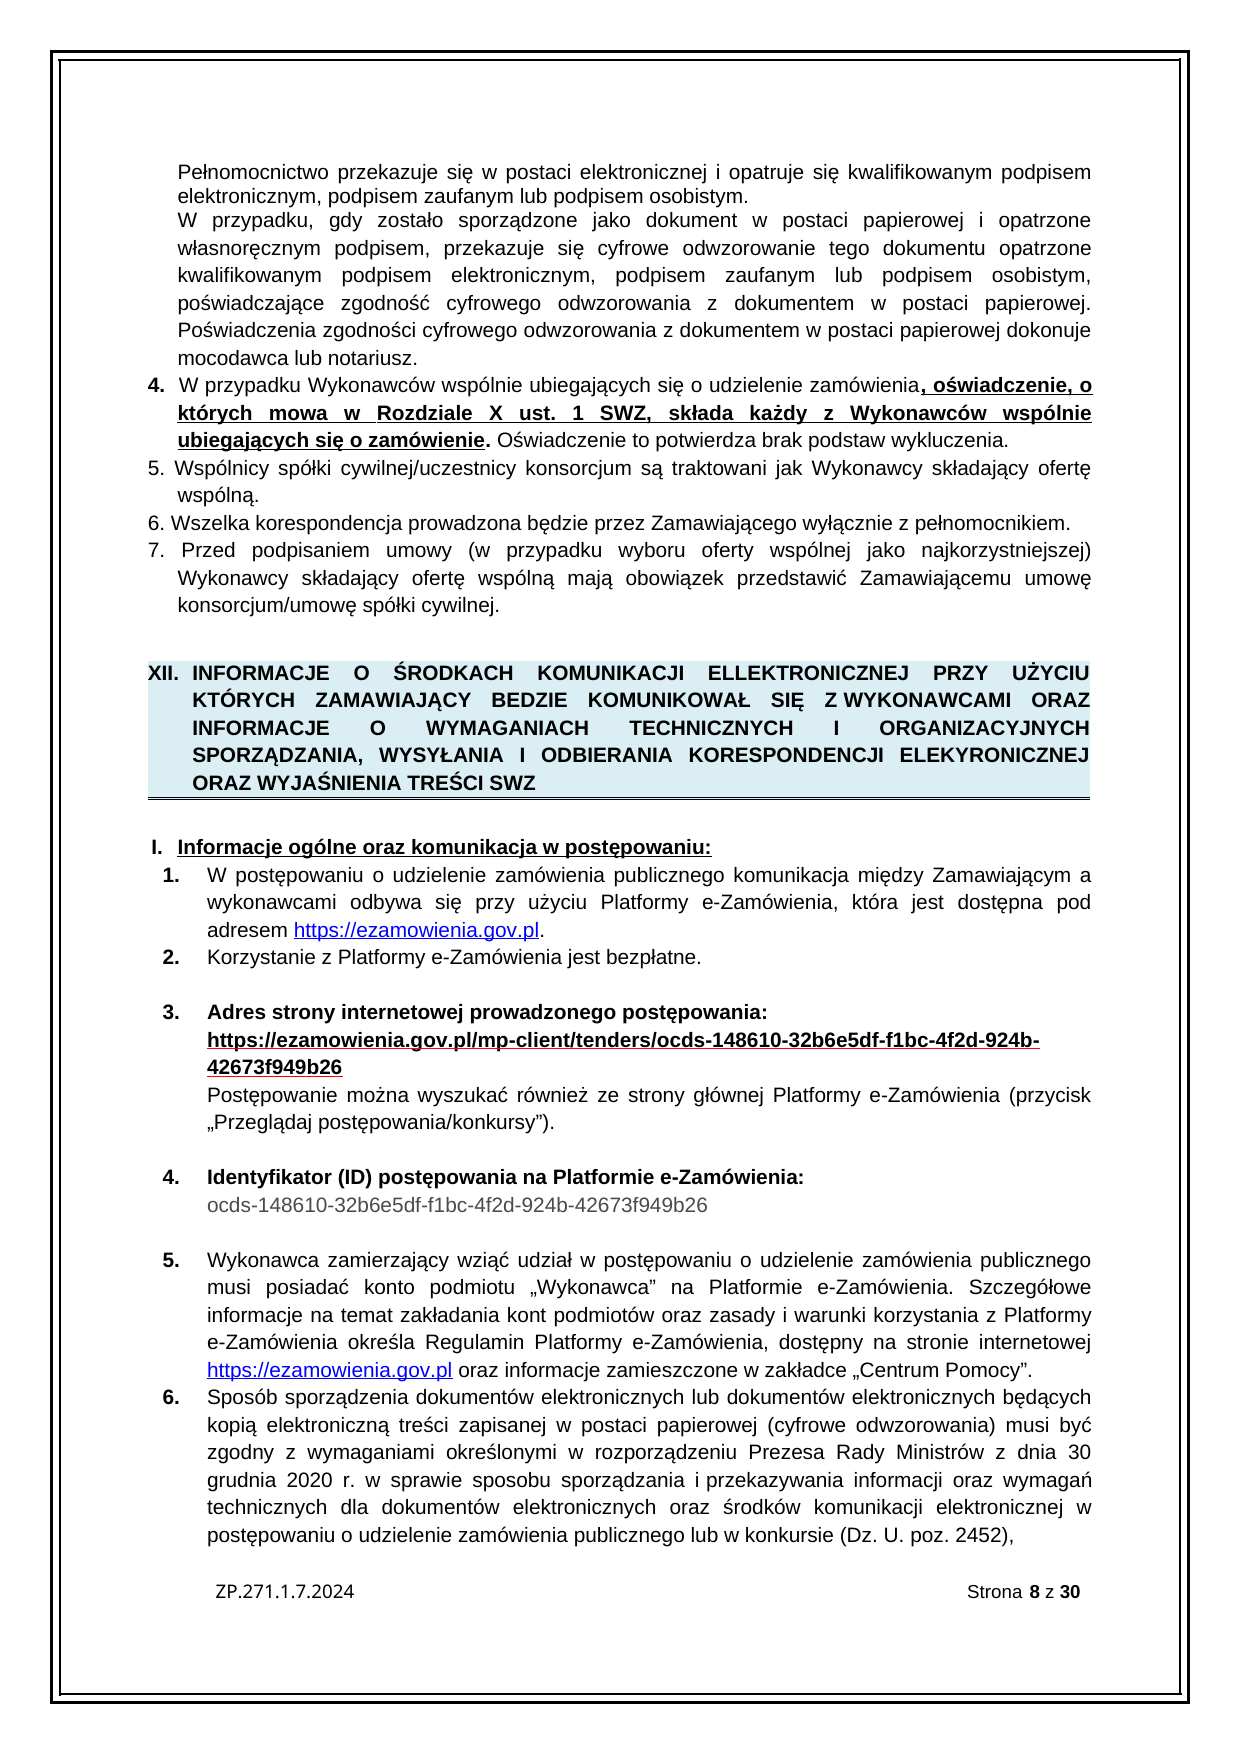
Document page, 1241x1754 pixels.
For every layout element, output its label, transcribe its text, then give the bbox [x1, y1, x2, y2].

text W przypadku, gdy zostało sporządzone jako dokument w postaci papierowej i opatrzone własnoręcznym podpisem, przekazuje się cyfrowe odwzorowanie tego dokumentu opatrzone kwalifikowanym podpisem elektronicznym, podpisem zaufanym lub podpisem osobistym, poświadczające zgodność cyfrowego odwzorowania z dokumentem w postaci papierowej. Poświadczenia zgodności cyfrowego odwzorowania z dokumentem w postaci papierowej dokonuje mocodawca lub notariusz. [177, 208, 1092, 369]
list Sposób sporządzenia dokumentów elektronicznych lub dokumentów elektronicznych będących kopią elektroniczną treści zapisanej w postaci papierowej (cyfrowe odwzorowania) musi być zgodny z wymaganiami określonymi w rozporządzeniu Prezesa Rady Ministrów z dnia 30 grudnia 2020 r. w sprawie sposobu sporządzania i przekazywania informacji oraz wymagań technicznych dla dokumentów elektronicznych oraz środków komunikacji elektronicznej w postępowaniu o udzielenie zamówienia publicznego lub w konkursie (Dz. U. poz. 2452), [162, 1385, 1092, 1546]
list INFORMACJE O ŚRODKACH KOMUNIKACJI ELLEKTRONICZNEJ PRZY UŻYCIU KTÓRYCH ZAMAWIAJĄCY BEDZIE KOMUNIKOWAŁ SIĘ Z WYKONAWCAMI ORAZ INFORMACJE O WYMAGANIACH TECHNICZNYCH I ORGANIZACYJNYCH SPORZĄDZANIA, WYSYŁANIA I ODBIERANIA KORESPONDENCJI ELEKYRONICZNEJ ORAZ WYJAŚNIENIA TREŚCI SWZ [148, 661, 1090, 797]
list Korzystanie z Platformy e-Zamówienia jest bezpłatne. [162, 945, 1092, 969]
text 6. Wszelka korespondencja prowadzona będzie przez Zamawiającego wyłącznie z pełnomocnikiem. [148, 511, 1092, 534]
text 5. Wspólnicy spółki cywilnej/uczestnicy konsorcjum są traktowani jak Wykonawcy składający ofertę wspólną. [148, 456, 1092, 507]
text Postępowanie można wyszukać również ze strony głównej Platformy e-Zamówienia (przycisk „Przeglądaj postępowania/konkursy”). [207, 1082, 1092, 1134]
text Pełnomocnictwo przekazuje się w postaci elektronicznej i opatruje się kwalifikowanym podpisem elektronicznym, podpisem zaufanym lub podpisem osobistym. [177, 160, 1092, 208]
list W postępowaniu o udzielenie zamówienia publicznego komunikacja między Zamawiającym a wykonawcami odbywa się przy użyciu Platformy e-Zamówienia, która jest dostępna pod adresem https://ezamowienia.gov.pl. [162, 862, 1092, 941]
list 7. Przed podpisaniem umowy (w przypadku wyboru oferty wspólnej jako najkorzystniejszej) Wykonawcy składający ofertę wspólną mają obowiązek przedstawić Zamawiającemu umowę konsorcjum/umowę spółki cywilnej. [148, 538, 1092, 617]
text https://ezamowienia.gov.pl/mp-client/tenders/ocds-148610-32b6e5df-f1bc-4f2d-924b-42673f949b26 [207, 1027, 1092, 1079]
list Wykonawca zamierzający wziąć udział w postępowaniu o udzielenie zamówienia publicznego musi posiadać konto podmiotu „Wykonawca” na Platformie e-Zamówienia. Szczegółowe informacje na temat zakładania kont podmiotów oraz zasady i warunki korzystania z Platformy e-Zamówienia określa Regulamin Platformy e-Zamówienia, dostępny na stronie internetowej https://ezamowienia.gov.pl oraz informacje zamieszczone w zakładce „Centrum Pomocy”. [162, 1247, 1092, 1381]
text 4. W przypadku Wykonawców wspólnie ubiegających się o udzielenie zamówienia, oświadczenie, o których mowa w Rozdziale X ust. 1 SWZ, składa każdy z Wykonawców wspólnie ubiegających się o zamówienie. Oświadczenie to potwierdza brak podstaw wykluczenia. [148, 373, 1092, 452]
text ocds-148610-32b6e5df-f1bc-4f2d-924b-42673f949b26 [207, 1192, 1092, 1216]
list Adres strony internetowej prowadzonego postępowania: [162, 1000, 1092, 1024]
list Identyfikator (ID) postępowania na Platformie e-Zamówienia: [162, 1165, 1092, 1189]
list Informacje ogólne oraz komunikacja w postępowaniu: [162, 835, 1092, 859]
